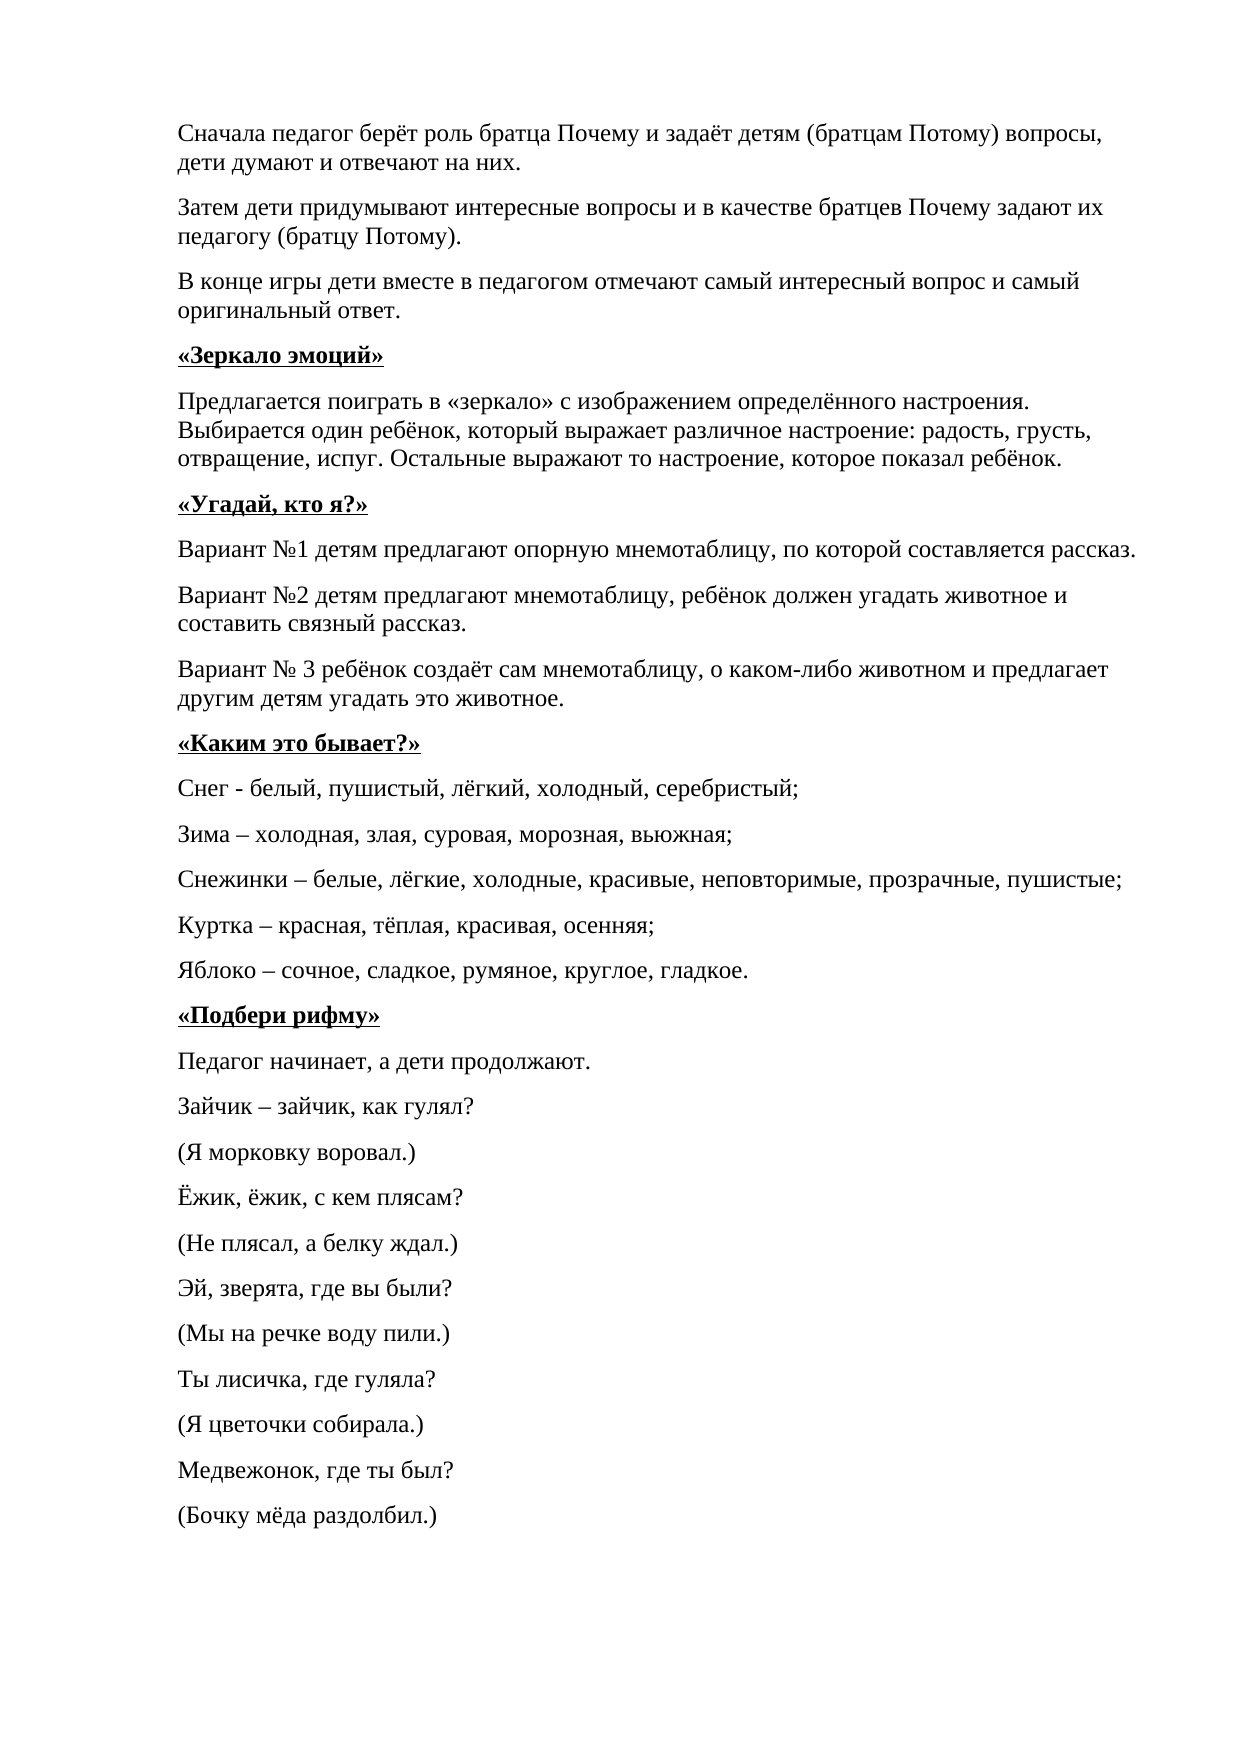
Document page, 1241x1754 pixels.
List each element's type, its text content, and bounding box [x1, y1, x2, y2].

text (Бочку мёда раздолбил.) [177, 1500, 1152, 1529]
text Снег - белый, пушистый, лёгкий, холодный, серебристый; [177, 773, 1152, 802]
text Ёжик, ёжик, с кем плясам? [177, 1182, 1152, 1211]
text В конце игры дети вместе в педагогом отмечают самый интересный вопрос и самый оригинальный ответ. [177, 266, 1152, 324]
text Сначала педагог берёт роль братца Почему и задаёт детям (братцам Потому) вопросы, дети думают и отвечают на них. [177, 118, 1152, 176]
text Вариант № 3 ребёнок создаёт сам мнемотаблицу, о каком-либо животном и предлагает другим детям угадать это животное. [177, 654, 1152, 711]
text (Я морковку воровал.) [177, 1137, 1152, 1166]
text (Не плясал, а белку ждал.) [177, 1228, 1152, 1256]
text Зима – холодная, злая, суровая, морозная, вьюжная; [177, 819, 1152, 848]
text Вариант №2 детям предлагают мнемотаблицу, ребёнок должен угадать животное и составить связный рассказ. [177, 580, 1152, 637]
text «Каким это бывает?» [177, 728, 1152, 757]
text «Угадай, кто я?» [177, 489, 1152, 518]
text Предлагается поиграть в «зеркало» с изображением определённого настроения. Выбирается один ребёнок, который выражает различное настроение: радость, грусть, отвращение, испуг. Остальные выражают то настроение, которое показал ребёнок. [177, 386, 1152, 472]
text Педагог начинает, а дети продолжают. [177, 1046, 1152, 1075]
text Куртка – красная, тёплая, красивая, осенняя; [177, 910, 1152, 938]
text Вариант №1 детям предлагают опорную мнемотаблицу, по которой составляется рассказ. [177, 534, 1152, 563]
text Медвежонок, где ты был? [177, 1455, 1152, 1483]
text (Я цветочки собирала.) [177, 1409, 1152, 1438]
text «Зеркало эмоций» [177, 341, 1152, 369]
text (Мы на речке воду пили.) [177, 1318, 1152, 1347]
text Ты лисичка, где гуляла? [177, 1364, 1152, 1393]
text Затем дети придумывают интересные вопросы и в качестве братцев Почему задают их педагогу (братцу Потому). [177, 192, 1152, 250]
text Снежинки – белые, лёгкие, холодные, красивые, неповторимые, прозрачные, пушистые; [177, 864, 1152, 893]
text Зайчик – зайчик, как гулял? [177, 1091, 1152, 1120]
text Яблоко – сочное, сладкое, румяное, круглое, гладкое. [177, 955, 1152, 984]
text «Подбери рифму» [177, 1001, 1152, 1029]
text Эй, зверята, где вы были? [177, 1273, 1152, 1302]
